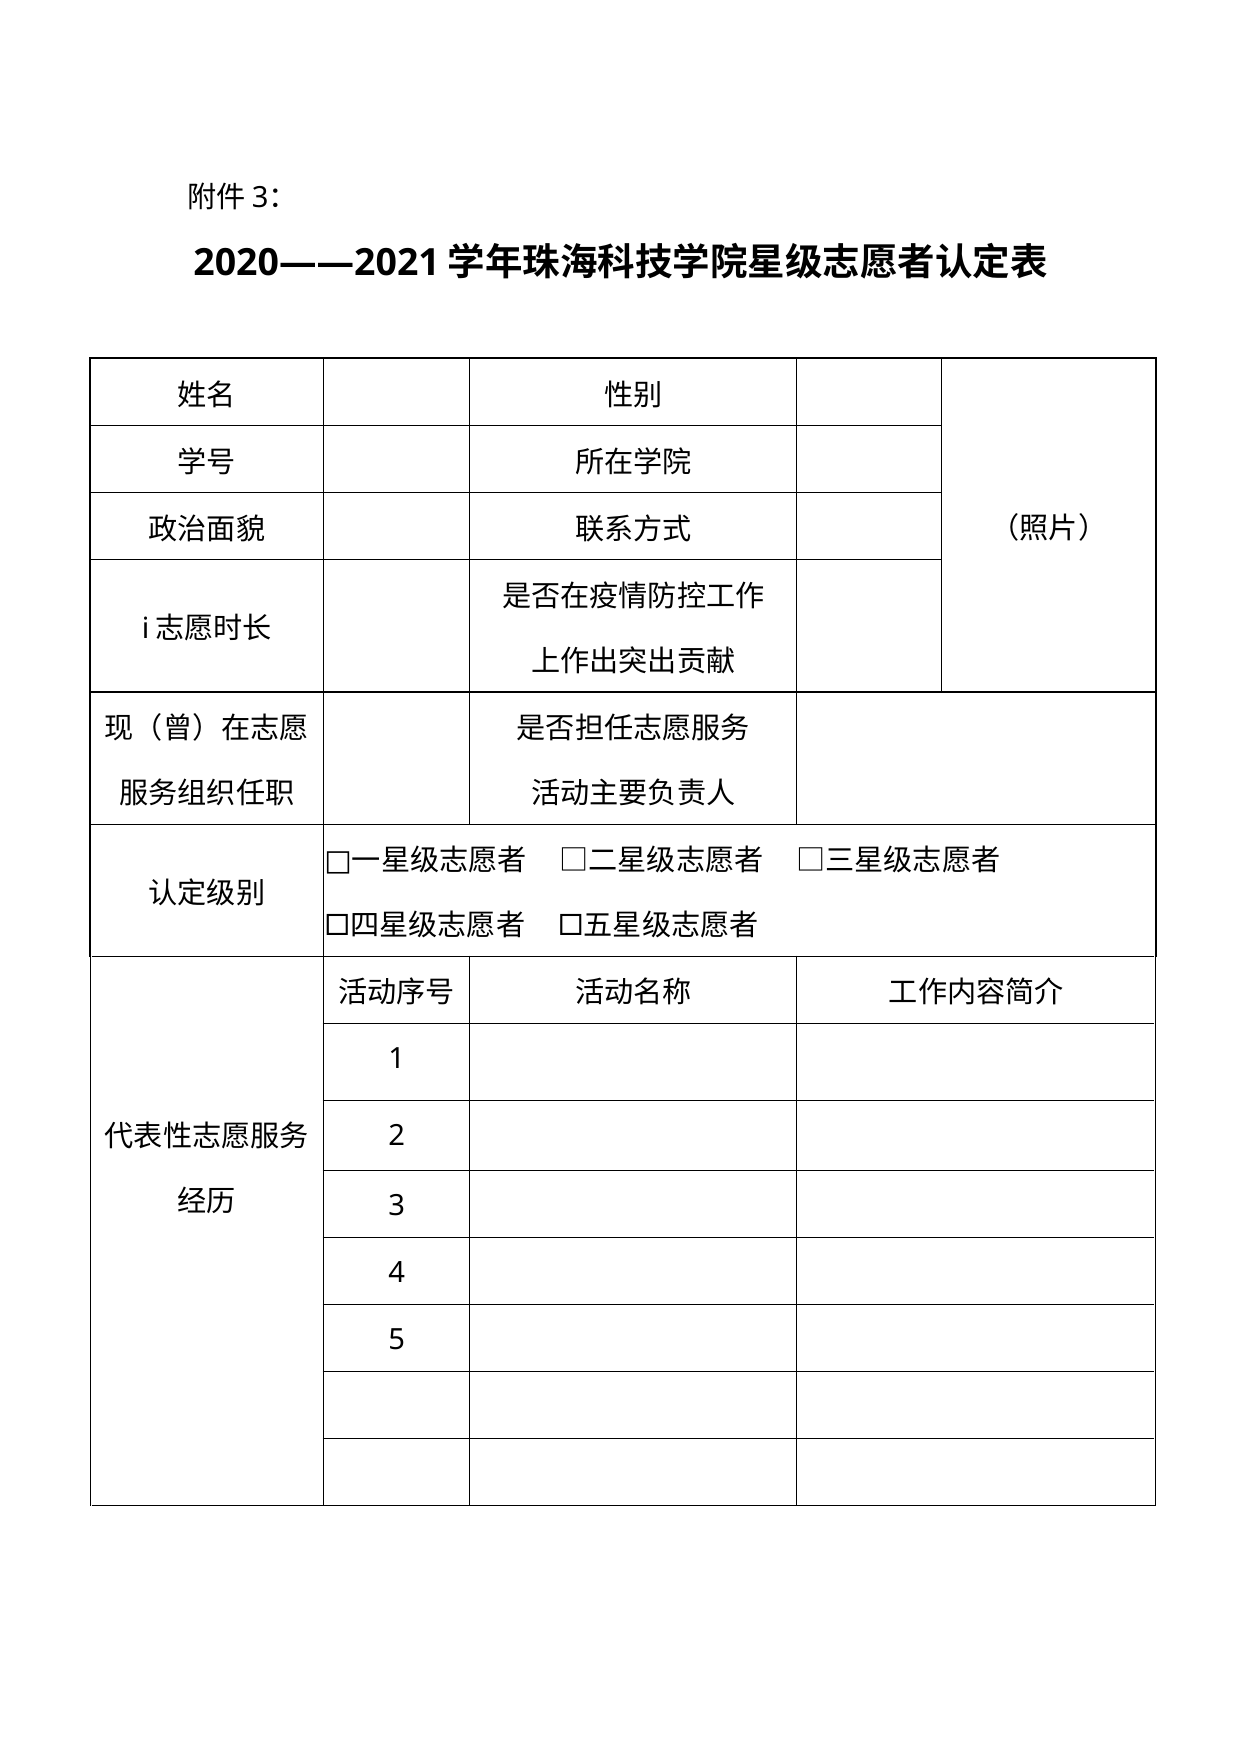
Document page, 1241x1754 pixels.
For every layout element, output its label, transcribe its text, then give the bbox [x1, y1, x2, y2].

table_cell [470, 1101, 796, 1170]
table_cell [797, 1023, 1155, 1099]
table_cell [324, 426, 469, 492]
table_header [324, 359, 469, 425]
table_cell 认定级别 [91, 825, 323, 956]
table_cell 2 [324, 1101, 469, 1170]
table_cell [797, 1304, 1155, 1371]
table_cell [797, 1170, 1155, 1237]
table_cell [324, 1372, 469, 1438]
table_cell [470, 1439, 796, 1505]
table_cell 工作内容简介 [797, 956, 1155, 1023]
table_cell [324, 493, 469, 559]
table_cell [797, 693, 1155, 823]
table_cell 联系方式 [470, 493, 796, 559]
table_cell [470, 1372, 796, 1438]
table_cell [324, 693, 469, 823]
table_header 性别 [470, 359, 796, 425]
table_cell □一星级志愿者 □二星级志愿者 □三星级志愿者 四星级志愿者 五星级志愿者 [324, 825, 1155, 956]
table_cell [797, 560, 941, 691]
table_cell 代表性志愿服务经历 [91, 957, 323, 1505]
table_cell [797, 1371, 1155, 1438]
table_cell 5 [324, 1305, 469, 1371]
text 附件3： [187, 162, 1053, 227]
table_cell i志愿时长 [91, 560, 323, 691]
text 2020——2021学年珠海科技学院星级志愿者认定表 [187, 227, 1053, 292]
table_cell 所在学院 [470, 426, 796, 492]
table_cell [470, 1024, 796, 1099]
table_cell [797, 493, 941, 559]
table_cell 现（曾）在志愿 服务组织任职 [91, 693, 323, 823]
table_cell [797, 426, 941, 492]
table_cell 3 [324, 1171, 469, 1237]
table_cell 1 [324, 1024, 469, 1099]
table_cell [324, 1439, 469, 1505]
table_cell [797, 1237, 1155, 1304]
table_cell [797, 1100, 1155, 1170]
table_cell [324, 560, 469, 691]
table_cell 是否在疫情防控工作 上作出突出贡献 [470, 560, 796, 691]
table_cell 政治面貌 [91, 493, 323, 559]
table_cell [470, 1171, 796, 1237]
table_cell [797, 1438, 1155, 1505]
table_cell 4 [324, 1238, 469, 1304]
table_cell [470, 1305, 796, 1371]
table_cell 学号 [91, 426, 323, 492]
table_cell [470, 1238, 796, 1304]
table_cell 是否担任志愿服务 活动主要负责人 [470, 693, 796, 823]
table_header 姓名 [91, 359, 323, 425]
table_cell 活动名称 [470, 957, 796, 1023]
table_header [797, 359, 941, 425]
table_header （照片） [942, 359, 1155, 691]
table_cell 活动序号 [324, 957, 469, 1023]
